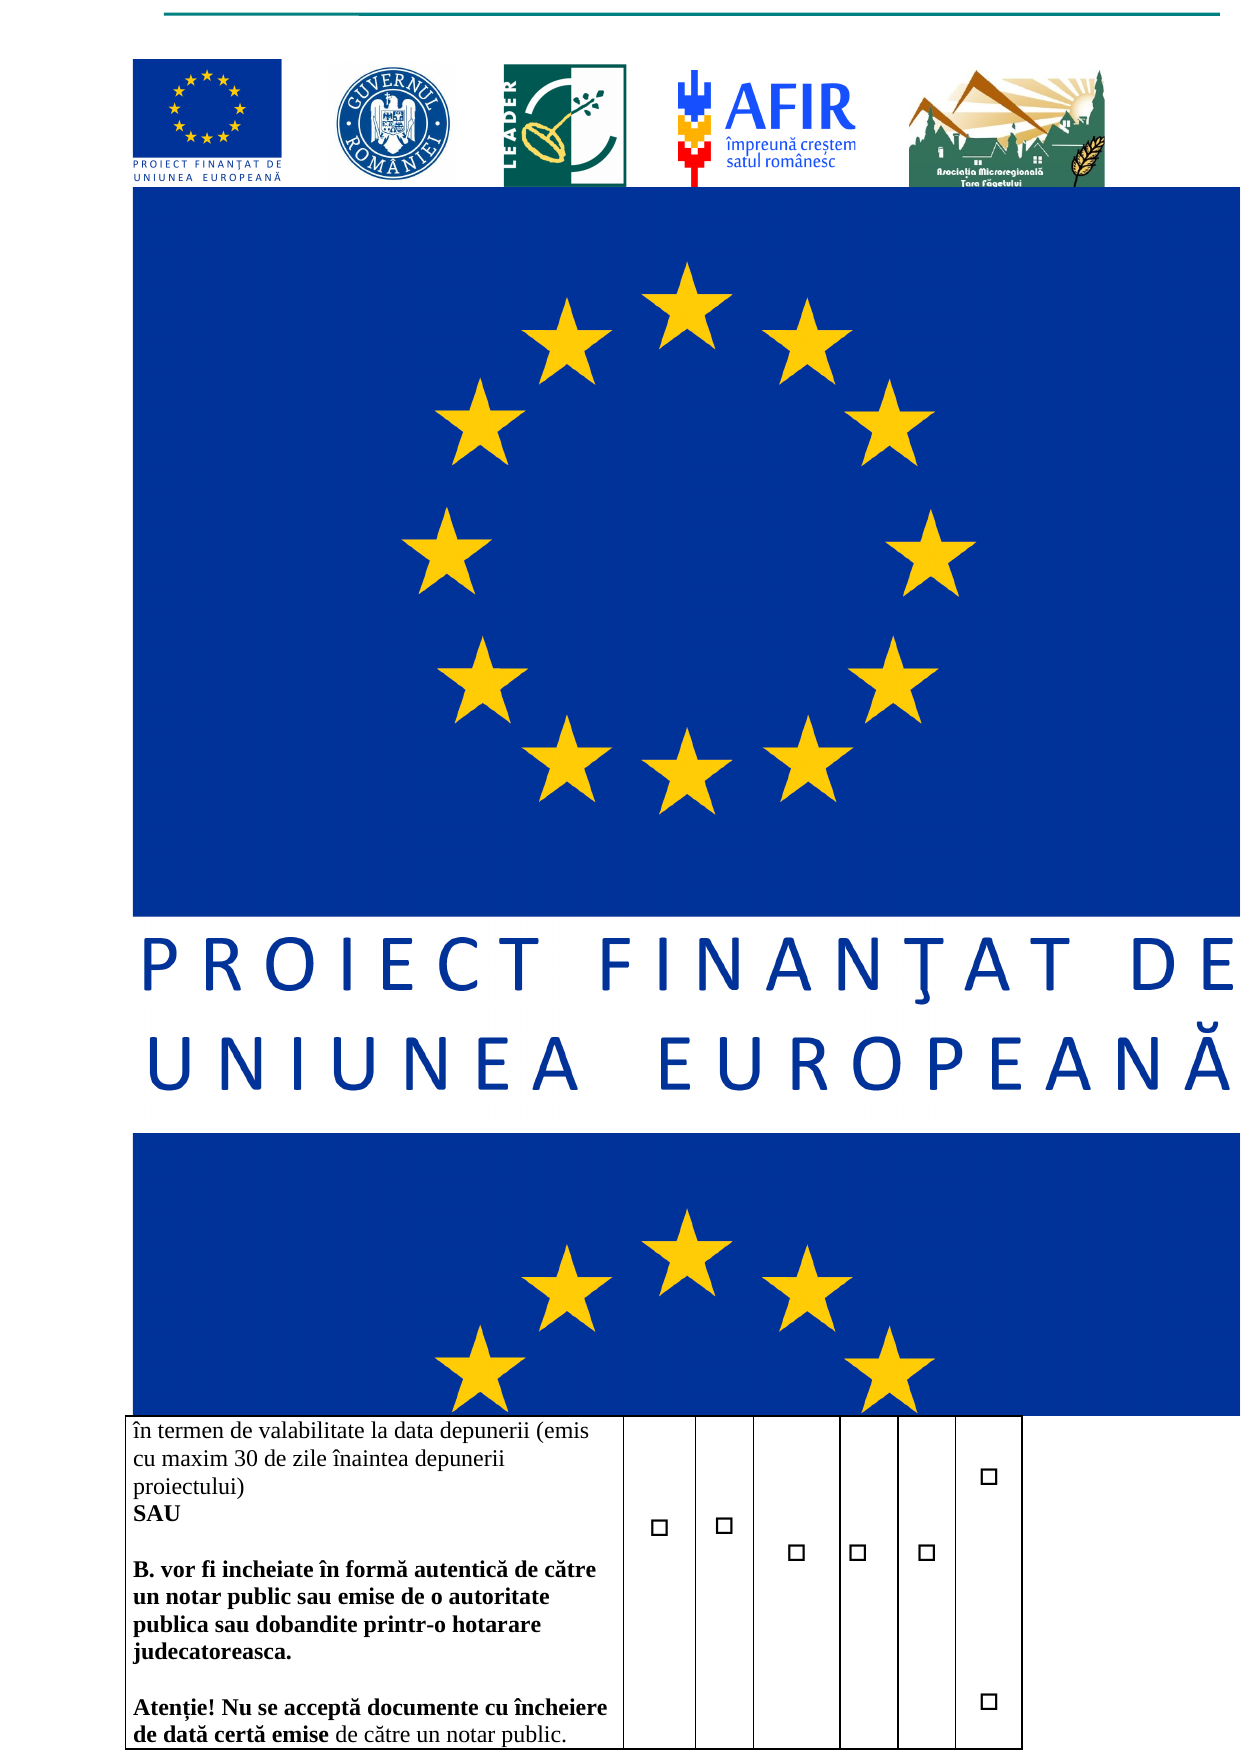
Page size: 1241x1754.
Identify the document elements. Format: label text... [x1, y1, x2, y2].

table_cell [624, 1417, 695, 1748]
picture [132, 59, 1241, 1416]
table_cell [956, 1417, 1021, 1748]
table_cell [841, 1417, 897, 1748]
table_cell [754, 1417, 839, 1748]
table_cell 3.2 Pentru proiectele care propun doar dotare, achiziție de mașini și/sau utilaje fără montaj sau al căror montaj nu necesită lucrari de construcții și/sau lucrări de intervenții asupra instalațiilor existente (electricitate, apă, canalizare, gaze, ventilație, etc.), se vor prezenta înscrisuri valabile pentru o perioadă de cel puțin 10 ani începând cu anul depunerii cererii de finanţare care să certifice, după caz: a) dreptul de proprietate privată, b) dreptul de concesiune, c) dreptul de superficie, d) dreptul de uzufruct; e) dreptul de folosinţă cu titlu gratuit; f) împrumutul de folosință (comodat) g) dreptul de închiriere/locațiune. De ex.: contract de cesiune, contract de concesiune, contract de locațiune/închiriere, contract de comodat. Definițiile drepturilor reale/ de creanță și ale tipurilor de contracte din cadrul acestui criteriu trebuie interpretate în accepţiunea Codului Civil în vigoare la data lansării prezentului ghid. Înscrisurile menționate la punctul 3.2 se vor depune respectand una dintre cele 2 condiţii (situaţii) de mai jos: A. vor fi însoțite de: -Documente cadastrale şi documente privind înscrierea imobilelor în evidențele de cadastru și carte funciară (extras de carte funciară pentru informare din care să rezulte inscrierea dreptului în cartea funciară, precum și încheierea de carte funciară emisă de OCPI), în termen de valabilitate la data depunerii (emis cu maxim 30 de zile înaintea depunerii proiectului) SAU B. vor fi incheiate în formă autentică de către un notar public sau emise de o autoritate publica sau dobandite printr-o hotarare judecatoreasca. Atenție! Nu se acceptă documente cu încheiere de dată certă emise de către un notar public. Atenţie! În situaţia în care imobilul pe care se execută investiţia nu este liber de sarcini (ipotecat pentru un credit) se va depune acordul creditorului privind execuţia investiţiei şi graficul de rambursare a creditului. [126, 1417, 623, 1748]
picture [907, 70, 1105, 186]
table_cell [696, 1417, 753, 1748]
table_cell [899, 1417, 955, 1748]
